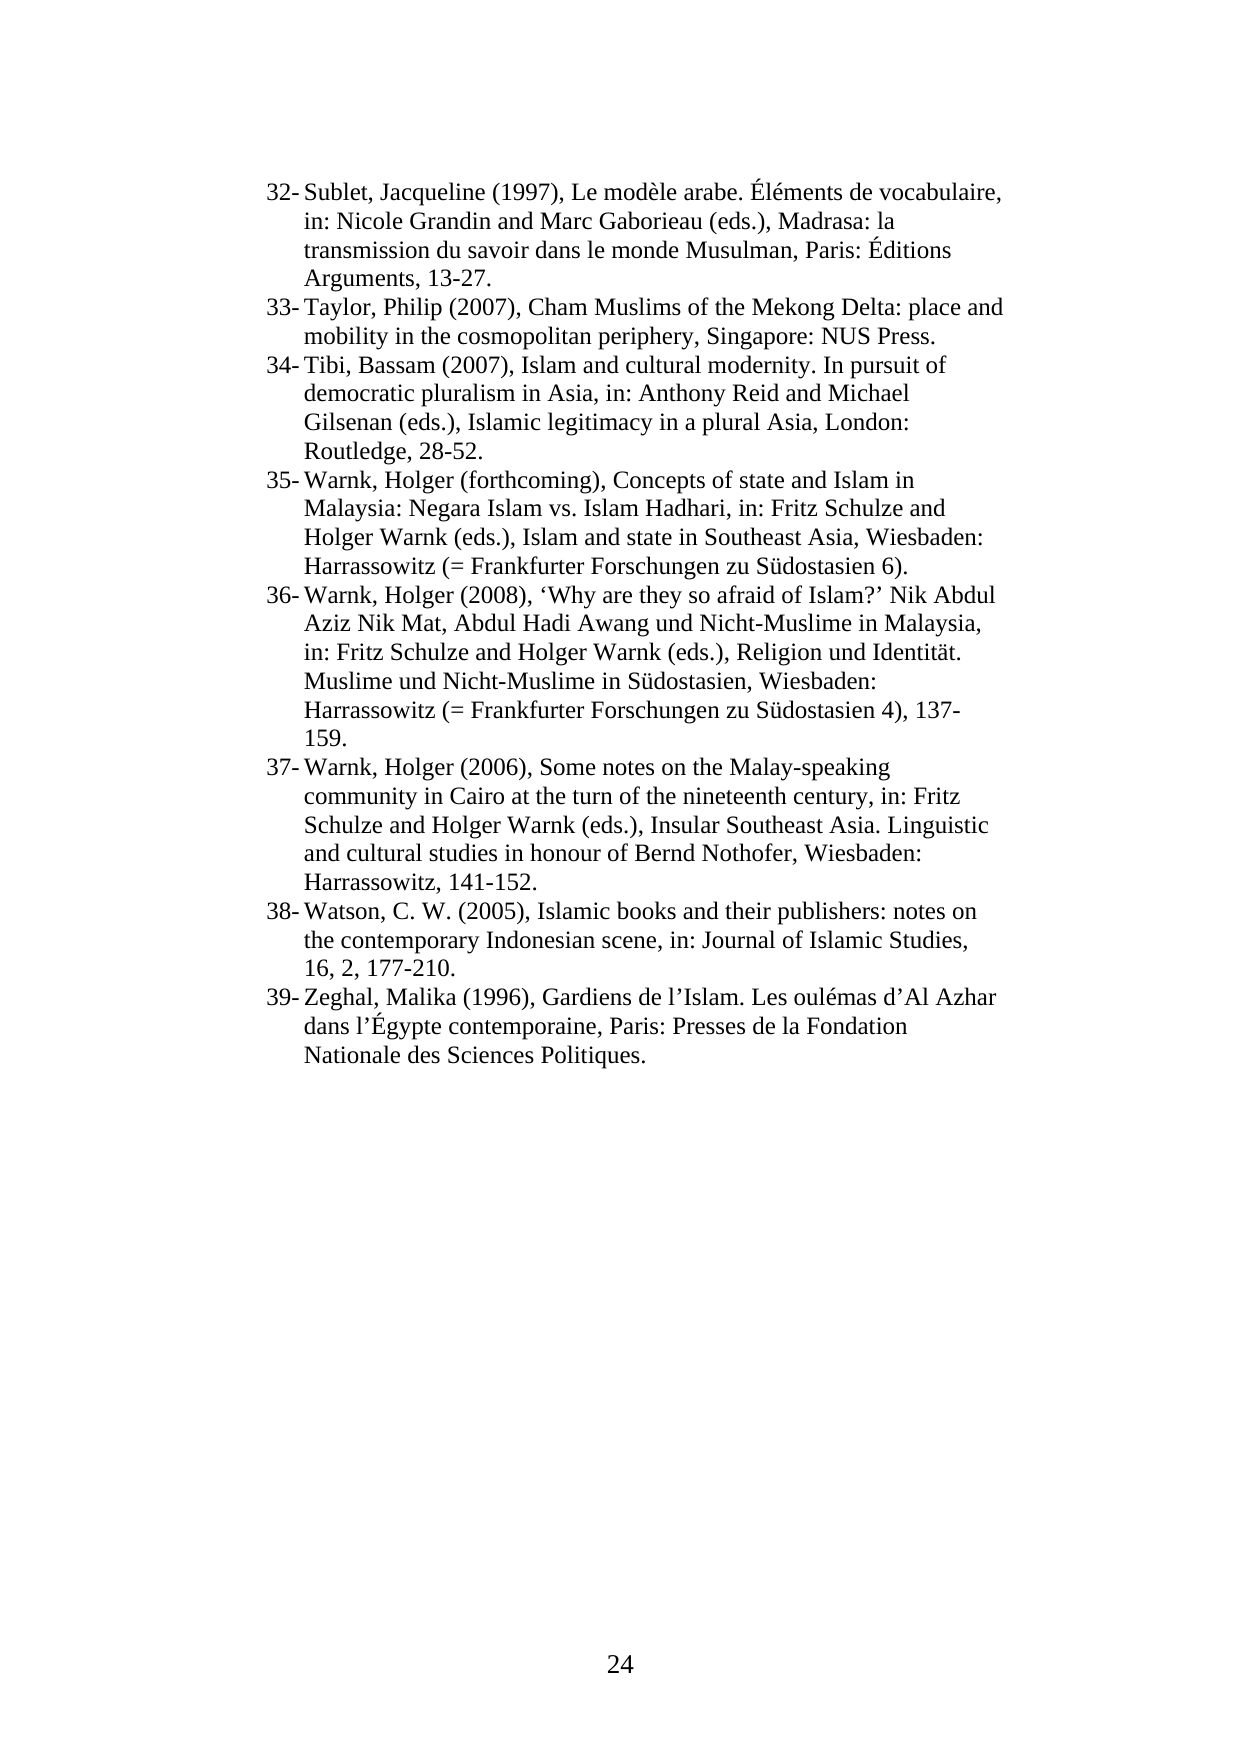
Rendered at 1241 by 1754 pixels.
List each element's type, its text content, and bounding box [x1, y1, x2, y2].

text Warnk, Holger (forthcoming), Concepts of state and Islam in Malaysia: Negara Islam vs. Islam Hadhari, in: Fritz Schulze and Holger Warnk (eds.), Islam and state in Southeast Asia, Wiesbaden: Harrassowitz (= Frankfurter Forschungen zu Südostasien 6). [266, 465, 1004, 580]
text Warnk, Holger (2008), ‘Why are they so afraid of Islam?’ Nik Abdul Aziz Nik Mat, Abdul Hadi Awang und Nicht-Muslime in Malaysia, in: Fritz Schulze and Holger Warnk (eds.), Religion und Identität. Muslime und Nicht-Muslime in Südostasien, Wiesbaden: Harrassowitz (= Frankfurter Forschungen zu Südostasien 4), 137-159. [266, 580, 1004, 752]
text Taylor, Philip (2007), Cham Muslims of the Mekong Delta: place and mobility in the cosmopolitan periphery, Singapore: NUS Press. [266, 292, 1004, 350]
text Warnk, Holger (2006), Some notes on the Malay-speaking community in Cairo at the turn of the nineteenth century, in: Fritz Schulze and Holger Warnk (eds.), Insular Southeast Asia. Linguistic and cultural studies in honour of Bernd Nothofer, Wiesbaden: Harrassowitz, 141-152. [266, 752, 1004, 896]
text Watson, C. W. (2005), Islamic books and their publishers: notes on the contemporary Indonesian scene, in: Journal of Islamic Studies, 16, 2, 177-210. [266, 896, 1004, 982]
text Tibi, Bassam (2007), Islam and cultural modernity. In pursuit of democratic pluralism in Asia, in: Anthony Reid and Michael Gilsenan (eds.), Islamic legitimacy in a plural Asia, London: Routledge, 28-52. [266, 350, 1004, 465]
text Sublet, Jacqueline (1997), Le modèle arabe. Éléments de vocabulaire, in: Nicole Grandin and Marc Gaborieau (eds.), Madrasa: la transmission du savoir dans le monde Musulman, Paris: Éditions Arguments, 13-27. [266, 177, 1004, 292]
text Zeghal, Malika (1996), Gardiens de l’Islam. Les oulémas d’Al Azhar dans l’Égypte contemporaine, Paris: Presses de la Fondation Nationale des Sciences Politiques. [266, 982, 1004, 1068]
